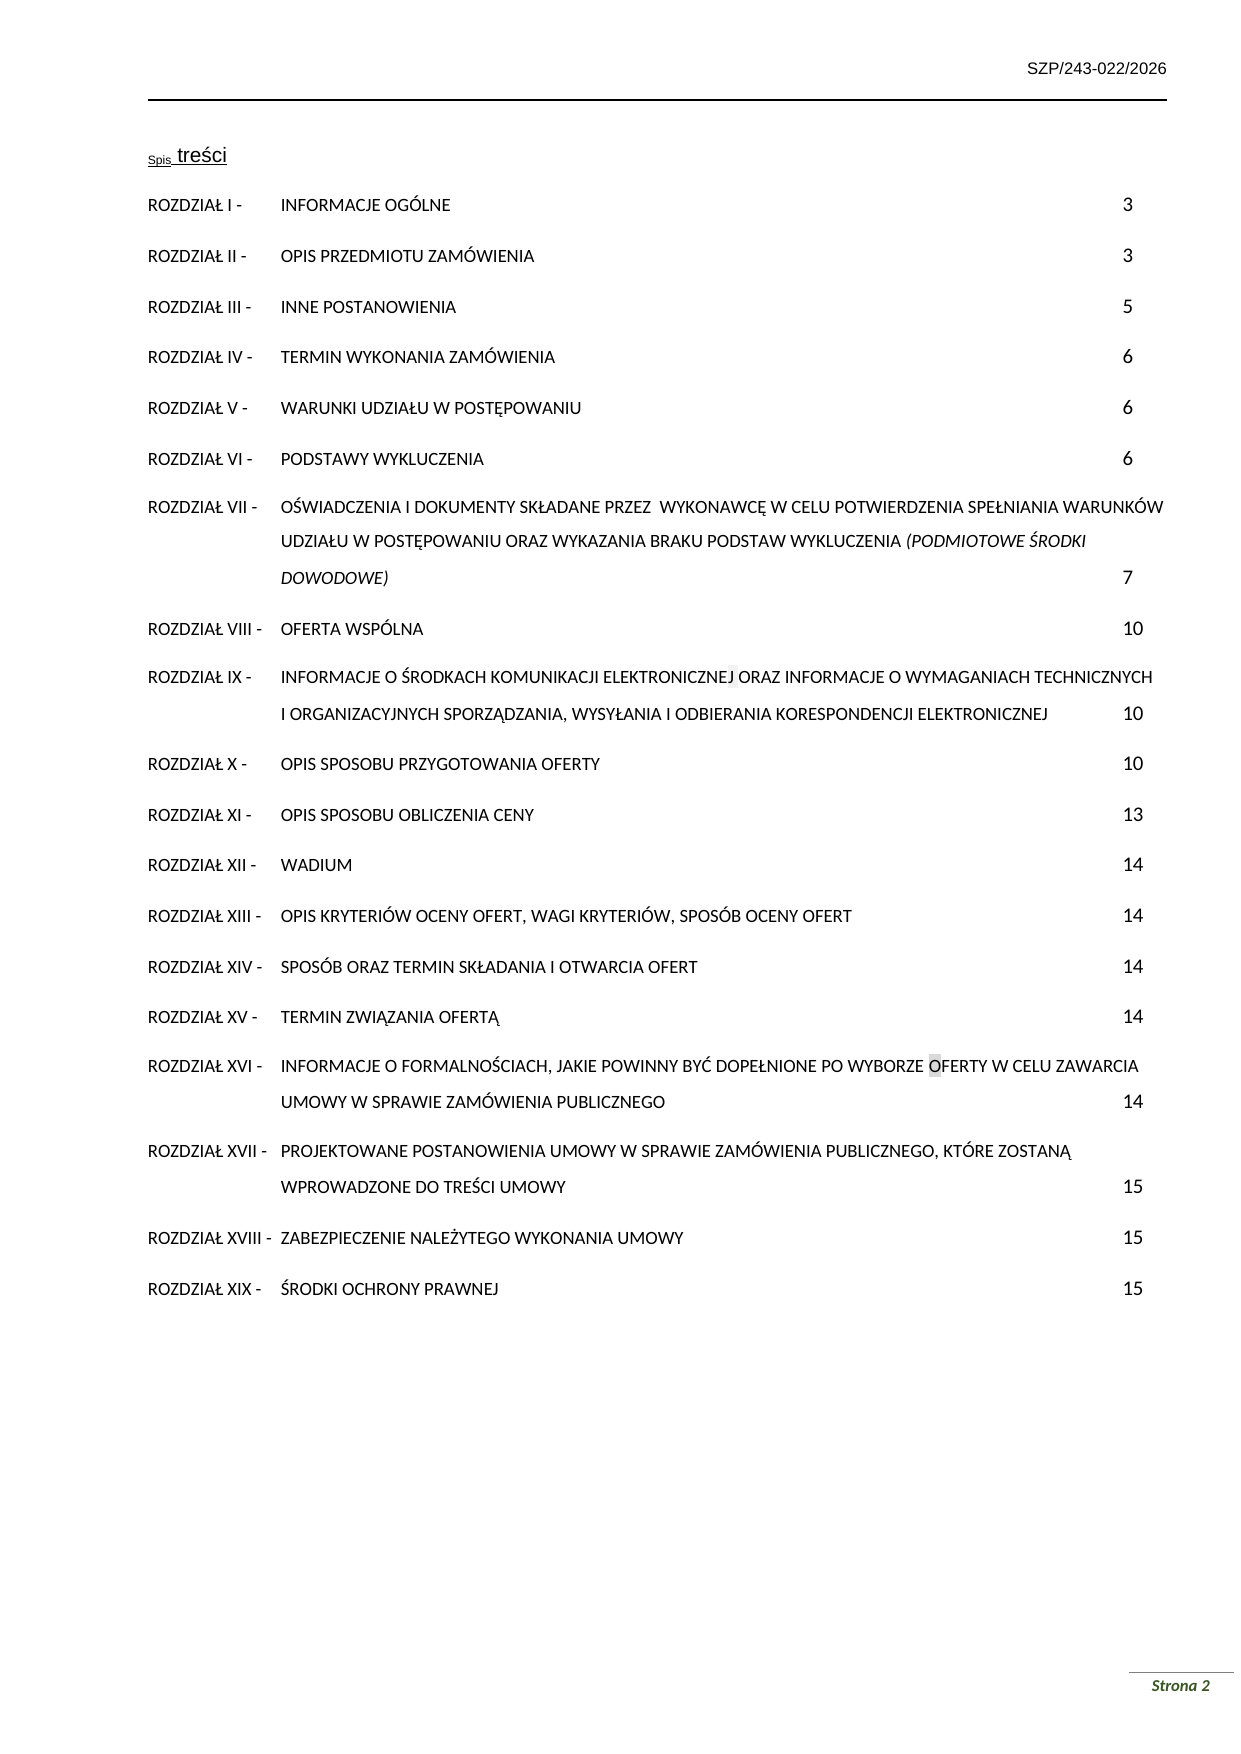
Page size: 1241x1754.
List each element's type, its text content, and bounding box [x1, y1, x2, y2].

text Rozdział III - Inne postanowienia 5 [148, 293, 1167, 318]
text Rozdział II - Opis przedmiotu zamówienia 3 [148, 242, 1167, 268]
text Rozdział VIII - Oferta wspólna 10 [148, 615, 1167, 640]
text Rozdział XIII - Opis kryteriów oceny ofert, wagi kryteriów, sposób oceny ofert 14 [148, 902, 1167, 928]
text Rozdział XVII - Projektowane postanowienia umowy w sprawie zamówienia publicznego, które zostaną wprowadzone do treści umowy 15 [148, 1139, 1167, 1199]
subtitle Spis treści [148, 143, 1167, 167]
text Rozdział IX - Informacje o środkach komunikacji elektronicznej oraz informacje o wymaganiach technicznych i organizacyjnych sporządzania, wysyłania i odbierania korespondencji elektronicznej 10 [148, 665, 1167, 725]
text Rozdział I - Informacje ogólne 3 [148, 192, 1167, 217]
text Rozdział XVIII - Zabezpieczenie należytego wykonania umowy 15 [148, 1224, 1167, 1249]
text Rozdział VI - Podstawy wykluczenia 6 [148, 445, 1167, 470]
text Rozdział IV - Termin wykonania zamówienia 6 [148, 343, 1167, 369]
text Rozdział XIX - Środki ochrony prawnej 15 [148, 1275, 1167, 1300]
text Rozdział VII - Oświadczenia i dokumenty składane przez Wykonawcę w celu potwierdzenia spełniania warunków udziału w postępowaniu oraz wykazania braku podstaw wykluczenia (podmiotowe środki dowodowe) 7 [148, 495, 1167, 589]
text Rozdział XI - Opis sposobu obliczenia ceny 13 [148, 801, 1167, 826]
text Rozdział XV - Termin związania ofertą 14 [148, 1003, 1167, 1029]
text Rozdział XVI - Informacje o formalnościach, jakie powinny być dopełnione po wyborze oferty w celu zawarcia umowy w sprawie zamówienia publicznego 14 [148, 1054, 1167, 1114]
text Rozdział XIV - Sposób oraz termin składania i otwarcia ofert 14 [148, 953, 1167, 978]
text Rozdział XII - Wadium 14 [148, 852, 1167, 877]
text Rozdział X - Opis sposobu przygotowania oferty 10 [148, 750, 1167, 776]
text Rozdział V - Warunki udziału w postępowaniu 6 [148, 394, 1167, 419]
